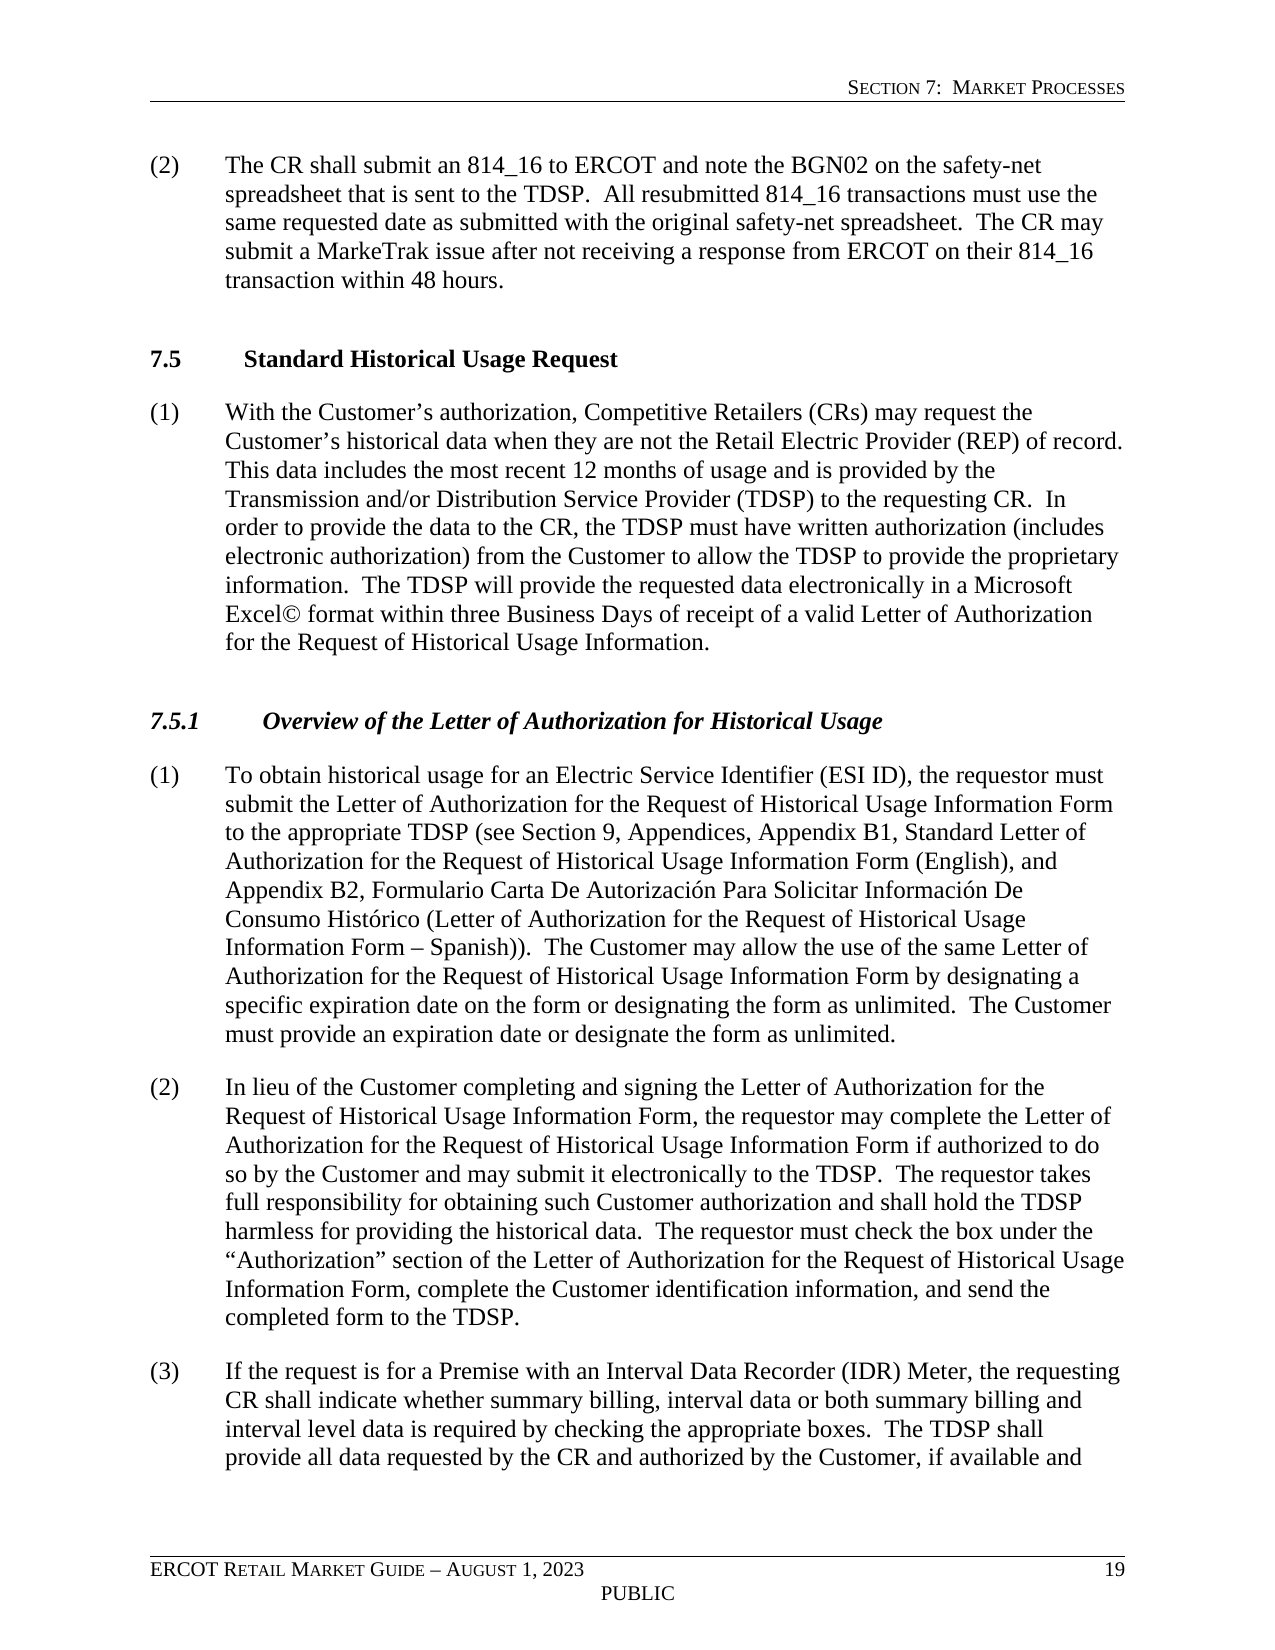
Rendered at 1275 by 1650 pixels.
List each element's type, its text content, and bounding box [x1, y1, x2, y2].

text 7.5.1 Overview of the Letter of Authorization for Historical Usage [150, 706, 1125, 735]
text (2) The CR shall submit an 814_16 to ERCOT and note the BGN02 on the safety-net spreadsheet that is sent to the TDSP. All resubmitted 814_16 transactions must use the same requested date as submitted with the original safety-net spreadsheet. The CR may submit a MarkeTrak issue after not receiving a response from ERCOT on their 814_16 transaction within 48 hours. [150, 150, 1125, 294]
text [150, 1356, 1125, 1471]
text (1) To obtain historical usage for an Electric Service Identifier (ESI ID), the requestor must submit the Letter of Authorization for the Request of Historical Usage Information Form to the appropriate TDSP (see Section 9, Appendices, Appendix B1, Standard Letter of Authorization for the Request of Historical Usage Information Form (English), and Appendix B2, Formulario Carta De Autorización Para Solicitar Información De Consumo Histórico (Letter of Authorization for the Request of Historical Usage Information Form – Spanish)). The Customer may allow the use of the same Letter of Authorization for the Request of Historical Usage Information Form by designating a specific expiration date on the form or designating the form as unlimited. The Customer must provide an expiration date or designate the form as unlimited. [150, 760, 1125, 1047]
text 7.5 Standard Historical Usage Request [150, 344, 1125, 372]
text (2) In lieu of the Customer completing and signing the Letter of Authorization for the Request of Historical Usage Information Form, the requestor may complete the Letter of Authorization for the Request of Historical Usage Information Form if authorized to do so by the Customer and may submit it electronically to the TDSP. The requestor takes full responsibility for obtaining such Customer authorization and shall hold the TDSP harmless for providing the historical data. The requestor must check the box under the “Authorization” section of the Letter of Authorization for the Request of Historical Usage Information Form, complete the Customer identification information, and send the completed form to the TDSP. [150, 1072, 1125, 1331]
text (1) With the Customer’s authorization, Competitive Retailers (CRs) may request the Customer’s historical data when they are not the Retail Electric Provider (REP) of record. This data includes the most recent 12 months of usage and is provided by the Transmission and/or Distribution Service Provider (TDSP) to the requesting CR. In order to provide the data to the CR, the TDSP must have written authorization (includes electronic authorization) from the Customer to allow the TDSP to provide the proprietary information. The TDSP will provide the requested data electronically in a Microsoft Excel© format within three Business Days of receipt of a valid Letter of Authorization for the Request of Historical Usage Information. [150, 397, 1125, 656]
